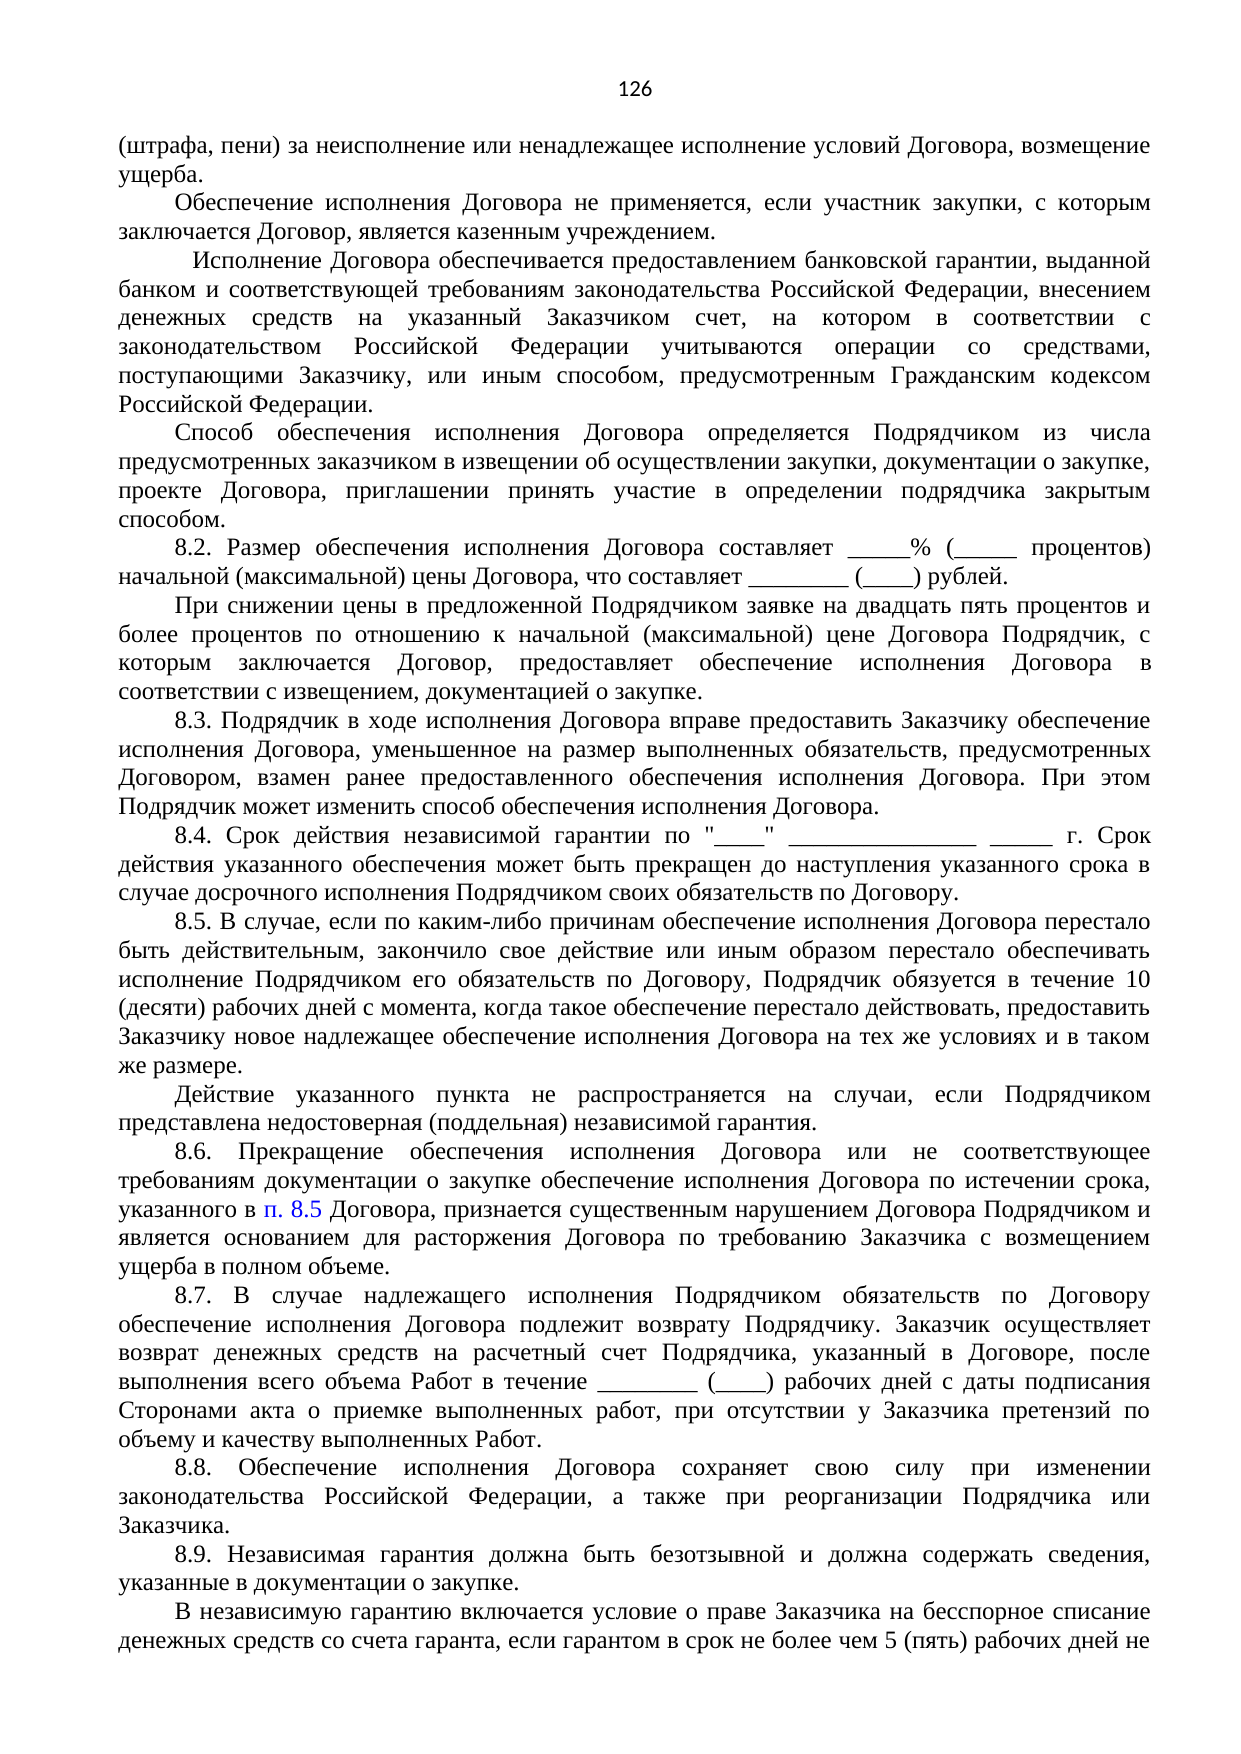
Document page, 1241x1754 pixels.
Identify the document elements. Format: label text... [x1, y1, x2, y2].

text Исполнение Договора обеспечивается предоставлением банковской гарантии, выданной банком и соответствующей требованиям законодательства Российской Федерации, внесением денежных средств на указанный Заказчиком счет, на котором в соответствии с законодательством Российской Федерации учитываются операции со средствами, поступающими Заказчику, или иным способом, предусмотренным Гражданским кодексом Российской Федерации. [118, 245, 1152, 417]
text 8.7. В случае надлежащего исполнения Подрядчиком обязательств по Договору обеспечение исполнения Договора подлежит возврату Подрядчику. Заказчик осуществляет возврат денежных средств на расчетный счет Подрядчика, указанный в Договоре, после выполнения всего объема Работ в течение ________ (____) рабочих дней с даты подписания Сторонами акта о приемке выполненных работ, при отсутствии у Заказчика претензий по объему и качеству выполненных Работ. [118, 1280, 1152, 1452]
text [118, 130, 1152, 187]
text При снижении цены в предложенной Подрядчиком заявке на двадцать пять процентов и более процентов по отношению к начальной (максимальной) цене Договора Подрядчик, с которым заключается Договор, предоставляет обеспечение исполнения Договора в соответствии с извещением, документацией о закупке. [118, 590, 1152, 705]
text 8.2. Размер обеспечения исполнения Договора составляет _____% (_____ процентов) начальной (максимальной) цены Договора, что составляет ________ (____) рублей. [118, 532, 1152, 590]
text 8.3. Подрядчик в ходе исполнения Договора вправе предоставить Заказчику обеспечение исполнения Договора, уменьшенное на размер выполненных обязательств, предусмотренных Договором, взамен ранее предоставленного обеспечения исполнения Договора. При этом Подрядчик может изменить способ обеспечения исполнения Договора. [118, 705, 1152, 820]
text 8.6. Прекращение обеспечения исполнения Договора или не соответствующее требованиям документации о закупке обеспечение исполнения Договора по истечении срока, указанного в п. 8.5 Договора, признается существенным нарушением Договора Подрядчиком и является основанием для расторжения Договора по требованию Заказчика с возмещением ущерба в полном объеме. [118, 1136, 1152, 1280]
text 8.9. Независимая гарантия должна быть безотзывной и должна содержать сведения, указанные в документации о закупке. [118, 1539, 1152, 1596]
text Действие указанного пункта не распространяется на случаи, если Подрядчиком представлена недостоверная (поддельная) независимой гарантия. [118, 1079, 1152, 1136]
text 8.8. Обеспечение исполнения Договора сохраняет свою силу при изменении законодательства Российской Федерации, а также при реорганизации Подрядчика или Заказчика. [118, 1452, 1152, 1539]
text Обеспечение исполнения Договора не применяется, если участник закупки, с которым заключается Договор, является казенным учреждением. [118, 187, 1152, 245]
text Способ обеспечения исполнения Договора определяется Подрядчиком из числа предусмотренных заказчиком в извещении об осуществлении закупки, документации о закупке, проекте Договора, приглашении принять участие в определении подрядчика закрытым способом. [118, 417, 1152, 532]
text 8.4. Срок действия независимой гарантии по "____" _______________ _____ г. Срок действия указанного обеспечения может быть прекращен до наступления указанного срока в случае досрочного исполнения Подрядчиком своих обязательств по Договору. [118, 820, 1152, 906]
text 8.5. В случае, если по каким-либо причинам обеспечение исполнения Договора перестало быть действительным, закончило свое действие или иным образом перестало обеспечивать исполнение Подрядчиком его обязательств по Договору, Подрядчик обязуется в течение 10 (десяти) рабочих дней с момента, когда такое обеспечение перестало действовать, предоставить Заказчику новое надлежащее обеспечение исполнения Договора на тех же условиях и в таком же размере. [118, 906, 1152, 1079]
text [118, 1596, 1152, 1654]
